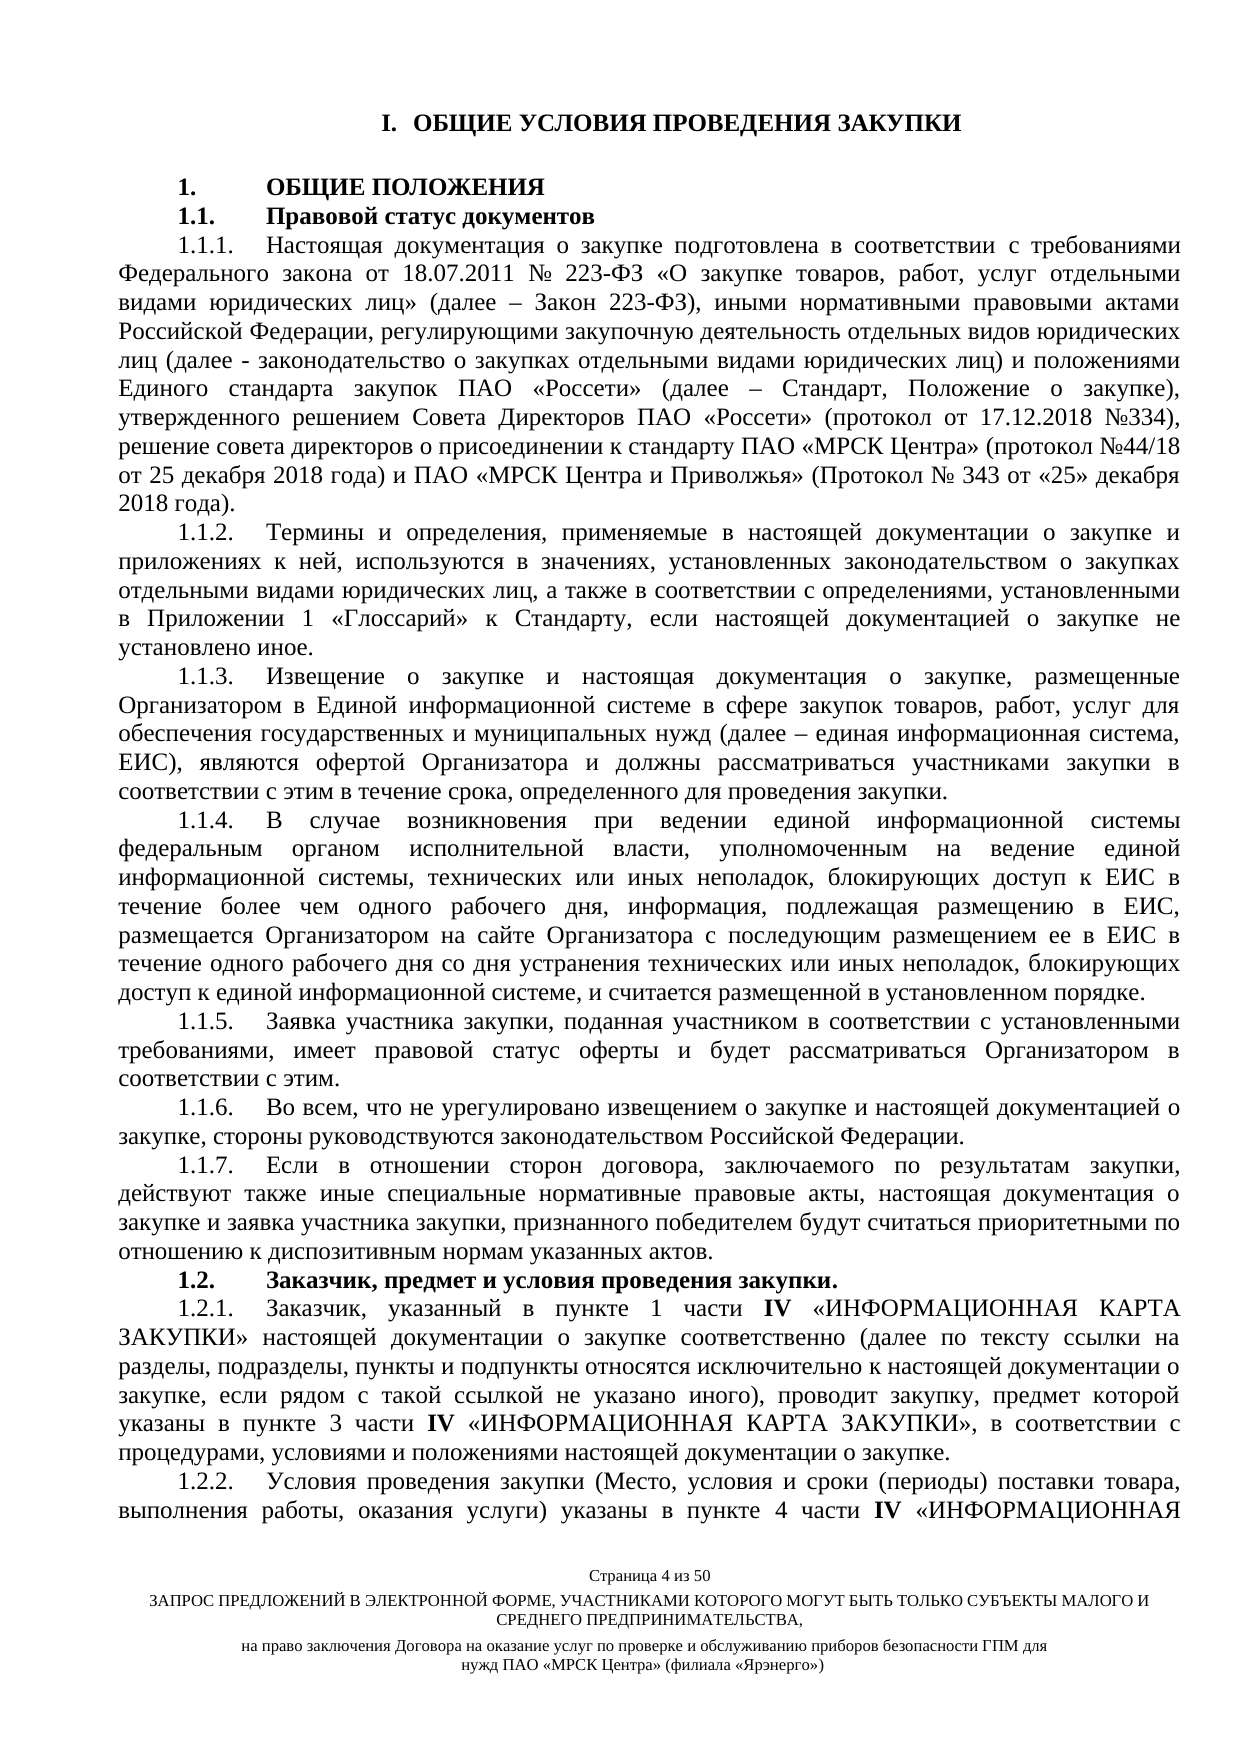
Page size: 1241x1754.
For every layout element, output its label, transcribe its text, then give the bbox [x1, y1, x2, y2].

subtitle ОБЩИЕ ПОЛОЖЕНИЯ [118, 172, 1181, 201]
subtitle Заказчик, предмет и условия проведения закупки. [118, 1265, 1181, 1293]
subtitle Заказчик, указанный в пункте 1 части IV «ИНФОРМАЦИОННАЯ КАРТА ЗАКУПКИ» настоящей документации о закупке соответственно (далее по тексту ссылки на разделы, подразделы, пункты и подпункты относятся исключительно к настоящей документации о закупке, если рядом с такой ссылкой не указано иного), проводит закупку, предмет которой указаны в пункте 3 части IV «ИНФОРМАЦИОННАЯ КАРТА ЗАКУПКИ», в соответствии с процедурами, условиями и положениями настоящей документации о закупке. [118, 1293, 1181, 1466]
list Извещение о закупке и настоящая документация о закупке, размещенные Организатором в Единой информационной системе в сфере закупок товаров, работ, услуг для обеспечения государственных и муниципальных нужд (далее – единая информационная система, ЕИС), являются офертой Организатора и должны рассматриваться участниками закупки в соответствии с этим в течение срока, определенного для проведения закупки. [118, 661, 1181, 805]
list Настоящая документация о закупке подготовлена в соответствии с требованиями Федерального закона от 18.07.2011 № 223-ФЗ «О закупке товаров, работ, услуг отдельными видами юридических лиц» (далее – Закон 223-ФЗ), иными нормативными правовыми актами Российской Федерации, регулирующими закупочную деятельность отдельных видов юридических лиц (далее - законодательство о закупках отдельными видами юридических лиц) и положениями Единого стандарта закупок ПАО «Россети» (далее – Стандарт, Положение о закупке), утвержденного решением Совета Директоров ПАО «Россети» (протокол от 17.12.2018 №334), решение совета директоров о присоединении к стандарту ПАО «МРСК Центра» (протокол №44/18 от 25 декабря 2018 года) и ПАО «МРСК Центра и Приволжья» (Протокол № 343 от «25» декабря 2018 года). [118, 230, 1181, 517]
subtitle Правовой статус документов [118, 201, 1181, 230]
list Заявка участника закупки, поданная участником в соответствии с установленными требованиями, имеет правовой статус оферты и будет рассматриваться Организатором в соответствии с этим. [118, 1006, 1181, 1092]
list Во всем, что не урегулировано извещением о закупке и настоящей документацией о закупке, стороны руководствуются законодательством Российской Федерации. [118, 1092, 1181, 1150]
subtitle ОБЩИЕ УСЛОВИЯ ПРОВЕДЕНИЯ закупки [118, 108, 1181, 137]
list Если в отношении сторон договора, заключаемого по результатам закупки, действуют также иные специальные нормативные правовые акты, настоящая документация о закупке и заявка участника закупки, признанного победителем будут считаться приоритетными по отношению к диспозитивным нормам указанных актов. [118, 1150, 1181, 1265]
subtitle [118, 1466, 1181, 1523]
list В случае возникновения при ведении единой информационной системы федеральным органом исполнительной власти, уполномоченным на ведение единой информационной системы, технических или иных неполадок, блокирующих доступ к ЕИС в течение более чем одного рабочего дня, информация, подлежащая размещению в ЕИС, размещается Организатором на сайте Организатора с последующим размещением ее в ЕИС в течение одного рабочего дня со дня устранения технических или иных неполадок, блокирующих доступ к единой информационной системе, и считается размещенной в установленном порядке. [118, 805, 1181, 1006]
list Термины и определения, применяемые в настоящей документации о закупке и приложениях к ней, используются в значениях, установленных законодательством о закупках отдельными видами юридических лиц, а также в соответствии с определениями, установленными в Приложении 1 «Глоссарий» к Стандарту, если настоящей документацией о закупке не установлено иное. [118, 517, 1181, 661]
